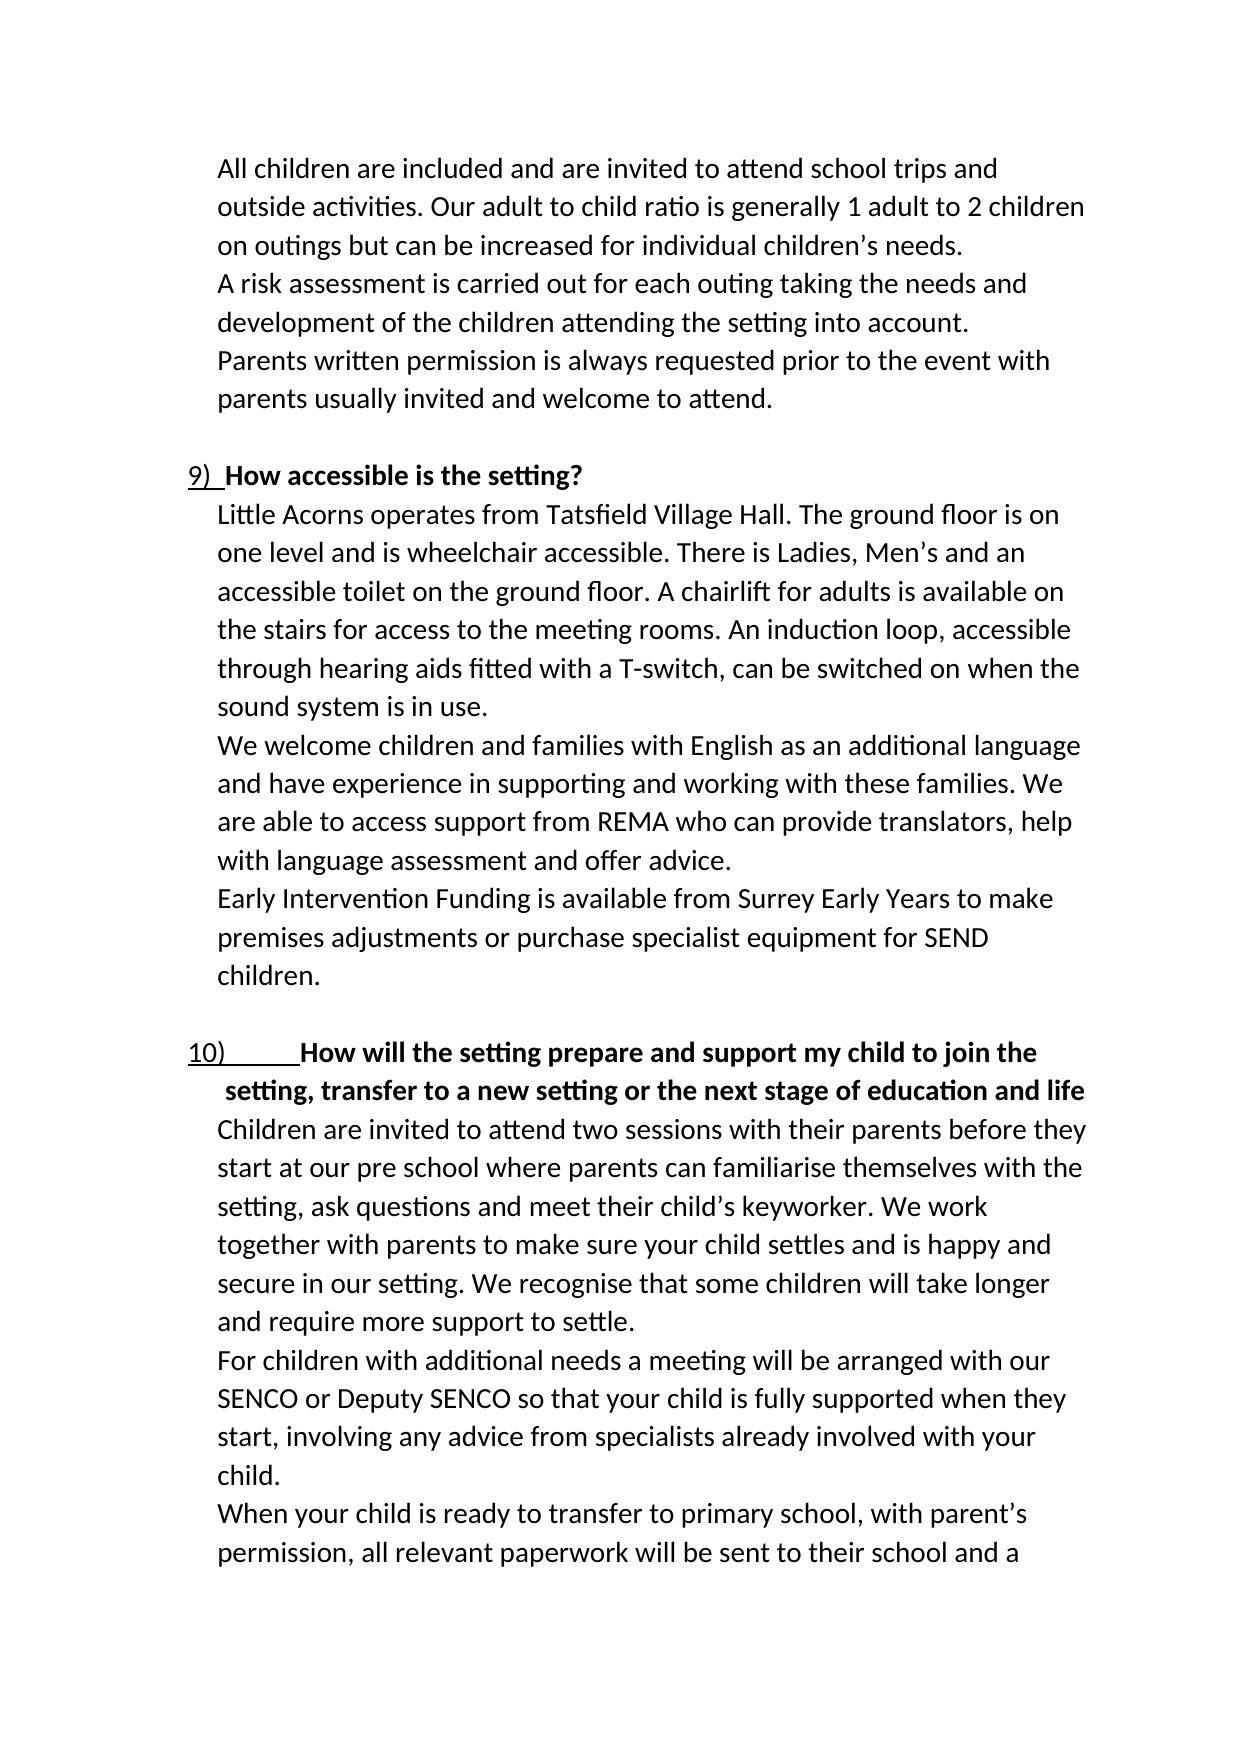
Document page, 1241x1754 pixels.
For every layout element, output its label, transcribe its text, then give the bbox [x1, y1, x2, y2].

list Early Intervention Funding is available from Surrey Early Years to make premises adjustments or purchase specialist equipment for SEND children. [217, 880, 1090, 993]
list How accessible is the setting? [187, 457, 1090, 493]
list Parents written permission is always requested prior to the event with parents usually invited and welcome to attend. [217, 342, 1090, 416]
list We welcome children and families with English as an additional language [217, 727, 1090, 762]
list All children are included and are invited to attend school trips and outside activities. Our adult to child ratio is generally 1 adult to 2 children on outings but can be increased for individual children’s needs. [217, 150, 1090, 262]
list A risk assessment is carried out for each outing taking the needs and development of the children attending the setting into account. [217, 265, 1090, 339]
list Little Acorns operates from Tatsfield Village Hall. The ground floor is on one level and is wheelchair accessible. There is Ladies, Men’s and an accessible toilet on the ground floor. A chairlift for adults is available on the stairs for access to the meeting rooms. An induction loop, accessible through hearing aids fitted with a T-switch, can be switched on when the sound system is in use. [217, 496, 1090, 724]
list Children are invited to attend two sessions with their parents before they start at our pre school where parents can familiarise themselves with the setting, ask questions and meet their child’s keyworker. We work together with parents to make sure your child settles and is happy and secure in our setting. We recognise that some children will take longer and require more support to settle. [217, 1111, 1090, 1339]
list and have experience in supporting and working with these families. We are able to access support from REMA who can provide translators, help with language assessment and offer advice. [217, 765, 1090, 877]
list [217, 1495, 1090, 1569]
list How will the setting prepare and support my child to join the setting, transfer to a new setting or the next stage of education and life [187, 1034, 1090, 1108]
list For children with additional needs a meeting will be arranged with our SENCO or Deputy SENCO so that your child is fully supported when they start, involving any advice from specialists already involved with your child. [217, 1342, 1090, 1492]
